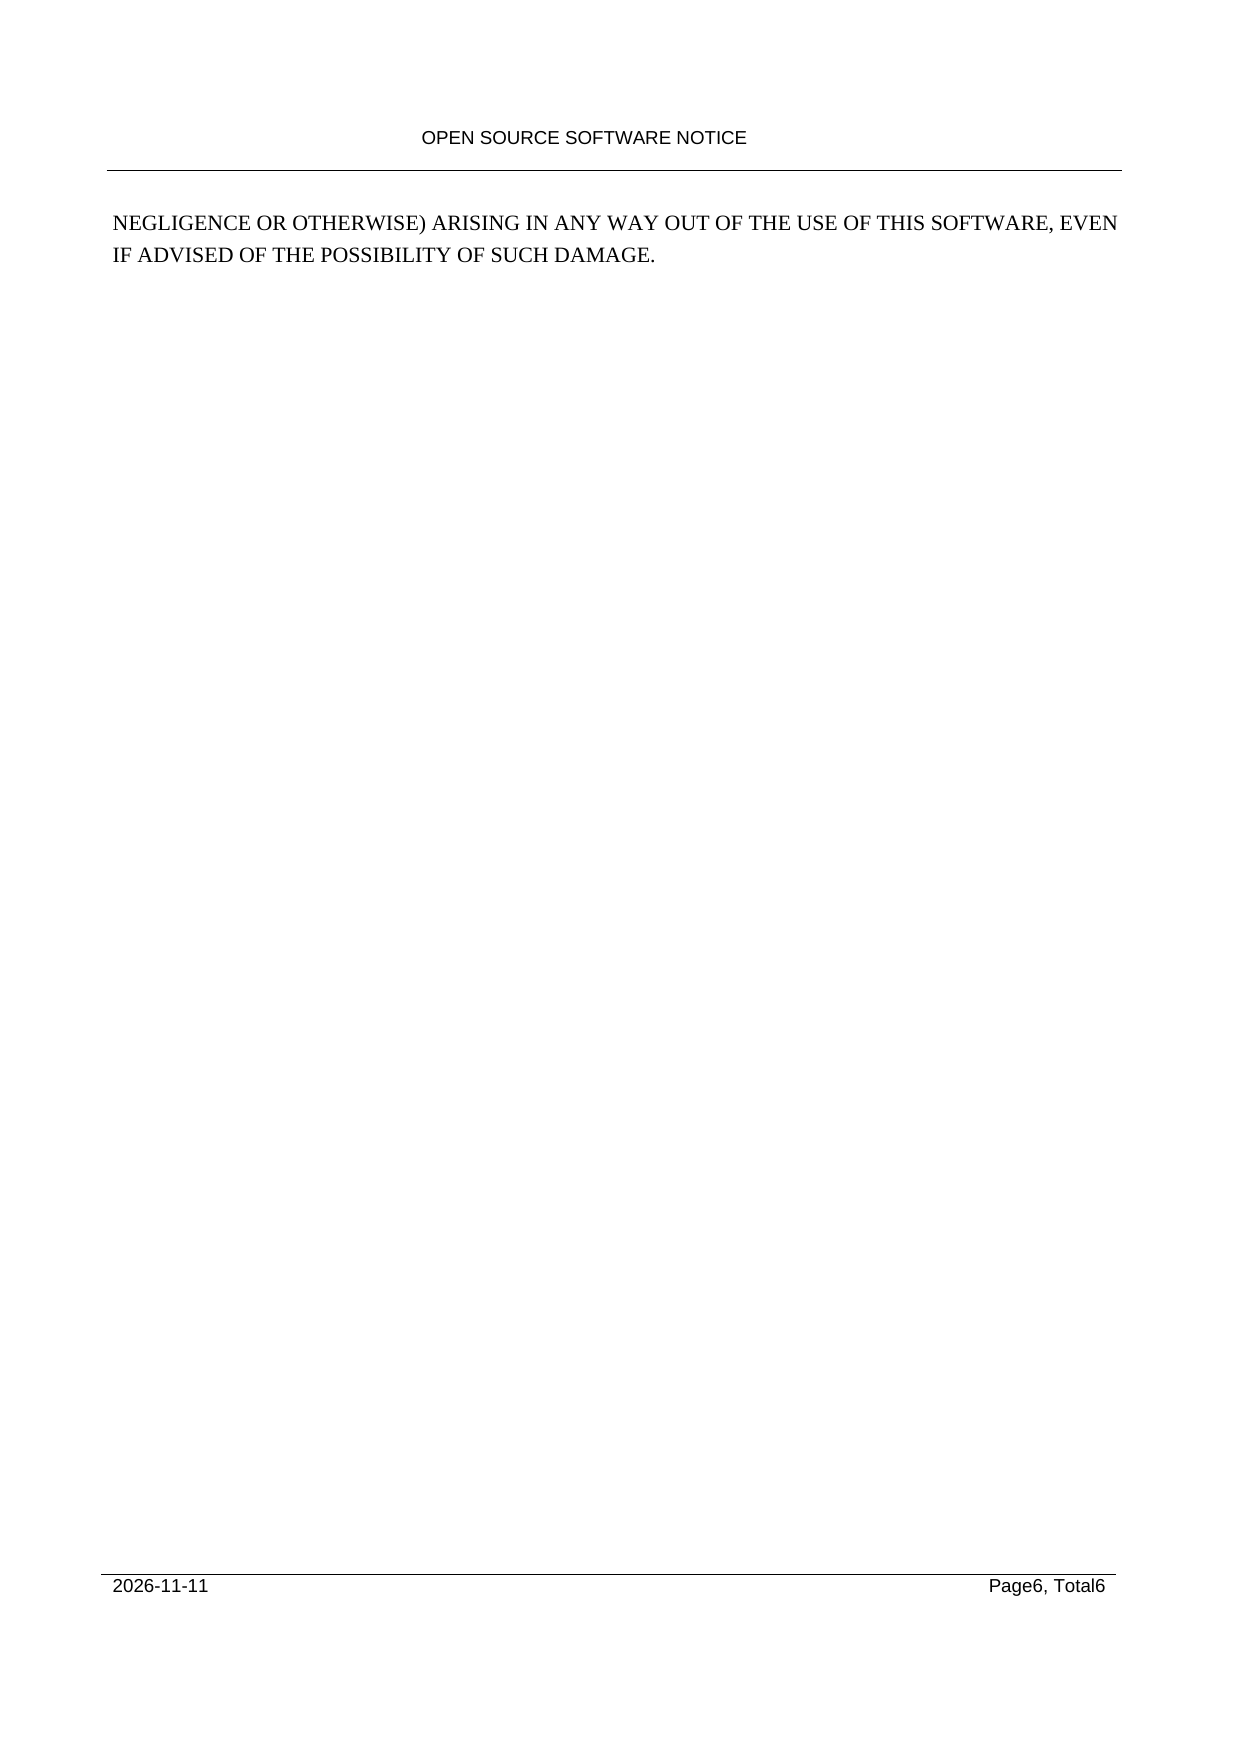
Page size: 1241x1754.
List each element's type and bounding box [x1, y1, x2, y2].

text [112, 206, 1128, 304]
